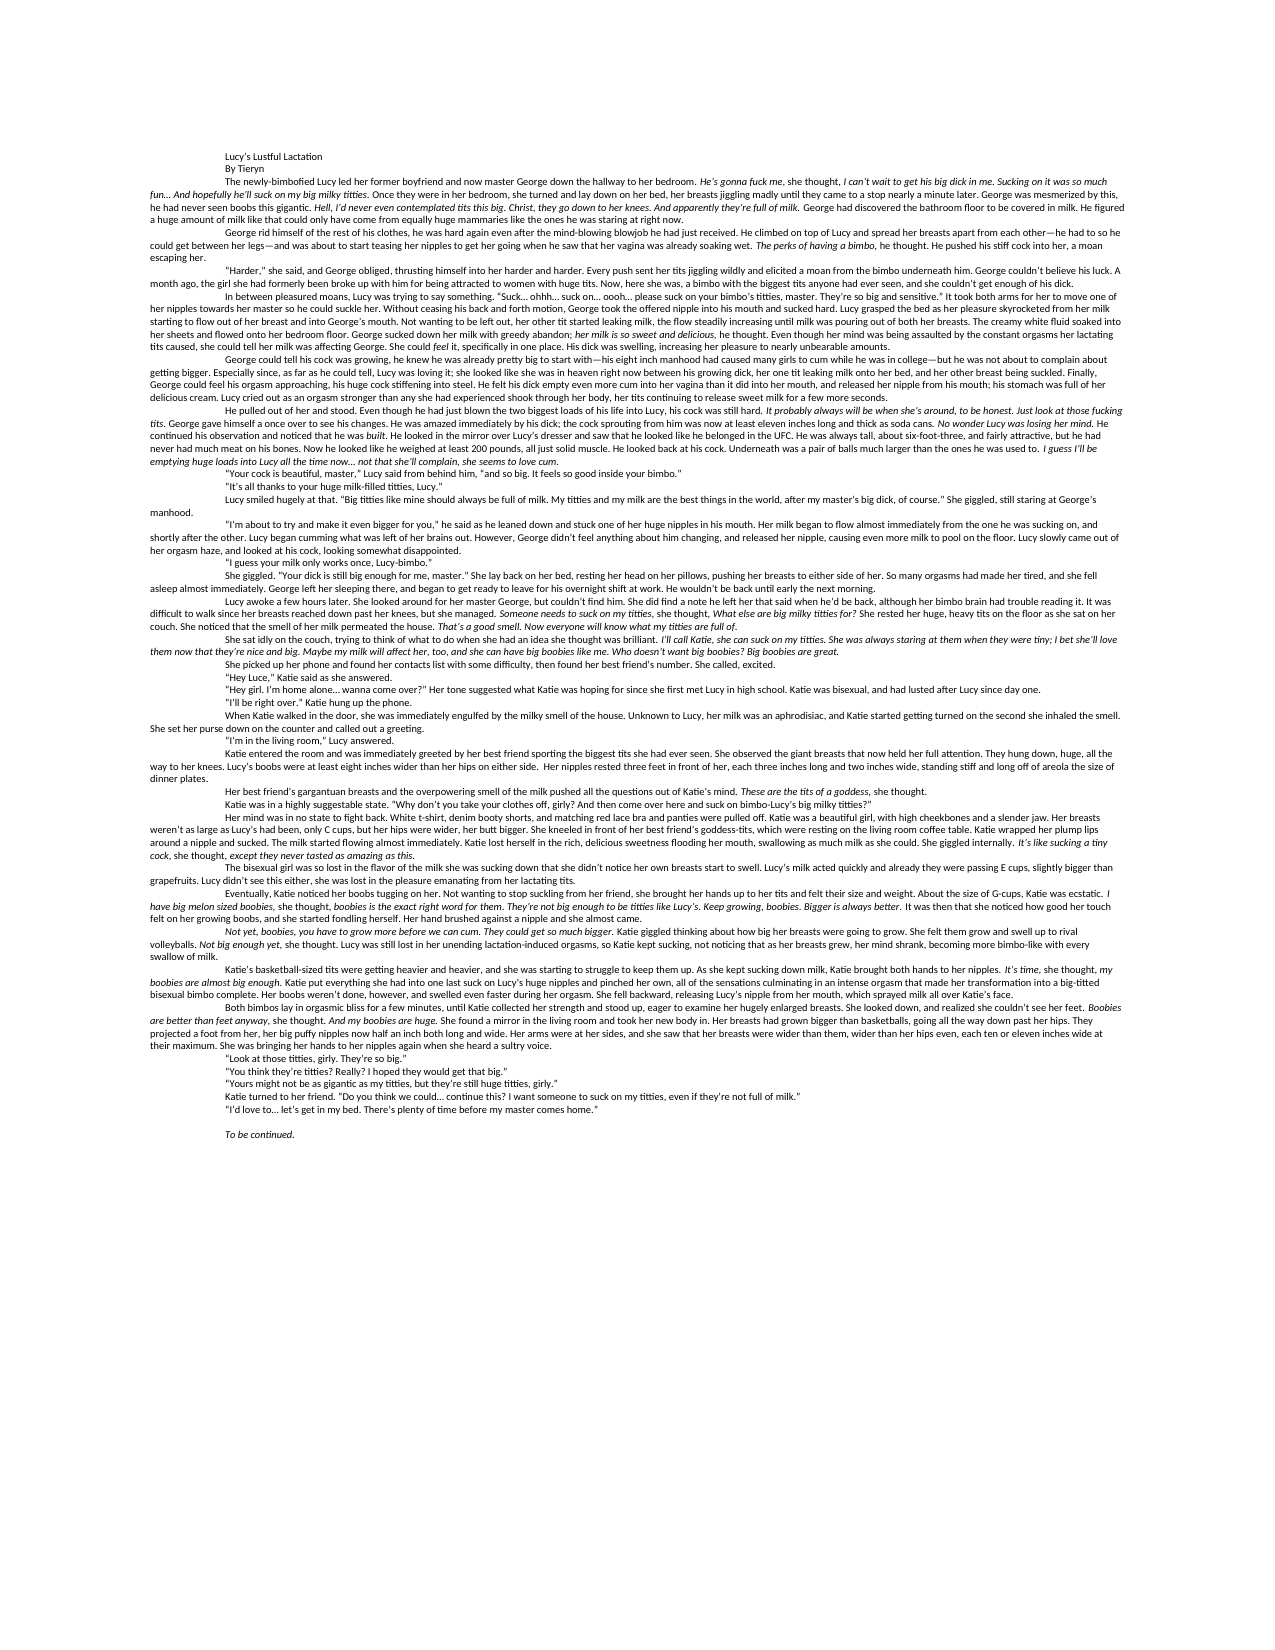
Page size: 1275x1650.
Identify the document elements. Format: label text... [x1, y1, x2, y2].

text He pulled out of her and stood. Even though he had just blown the two biggest loads of his life into Lucy, his cock was still hard. It probably always will be when she’s around, to be honest. Just look at those fucking tits. George gave himself a once over to see his changes. He was amazed immediately by his dick; the cock sprouting from him was now at least eleven inches long and thick as soda cans. No wonder Lucy was losing her mind. He continued his observation and noticed that he was built. He looked in the mirror over Lucy’s dresser and saw that he looked like he belonged in the UFC. He was always tall, about six-foot-three, and fairly attractive, but he had never had much meat on his bones. Now he looked like he weighed at least 200 pounds, all just solid muscle. He looked back at his cock. Underneath was a pair of balls much larger than the ones he was used to. I guess I’ll be emptying huge loads into Lucy all the time now… not that she’ll complain, she seems to love cum. [150, 404, 1125, 468]
text “It’s all thanks to your huge milk-filled titties, Lucy.” [150, 480, 1125, 493]
text She sat idly on the couch, trying to think of what to do when she had an idea she thought was brilliant. I’ll call Katie, she can suck on my titties. She was always staring at them when they were tiny; I bet she’ll love them now that they’re nice and big. Maybe my milk will affect her, too, and she can have big boobies like me. Who doesn’t want big boobies? Big boobies are great. [150, 633, 1125, 658]
text The newly-bimbofied Lucy led her former boyfriend and now master George down the hallway to her bedroom. He’s gonna fuck me, she thought, I can’t wait to get his big dick in me. Sucking on it was so much fun… And hopefully he’ll suck on my big milky titties. Once they were in her bedroom, she turned and lay down on her bed, her breasts jiggling madly until they came to a stop nearly a minute later. George was mesmerized by this, he had never seen boobs this gigantic. Hell, I’d never even contemplated tits this big. Christ, they go down to her knees. And apparently they’re full of milk. George had discovered the bathroom floor to be covered in milk. He figured a huge amount of milk like that could only have come from equally huge mammaries like the ones he was staring at right now. [150, 175, 1125, 226]
text “I’m about to try and make it even bigger for you,” he said as he leaned down and stuck one of her huge nipples in his mouth. Her milk began to flow almost immediately from the one he was sucking on, and shortly after the other. Lucy began cumming what was left of her brains out. However, George didn’t feel anything about him changing, and released her nipple, causing even more milk to pool on the floor. Lucy slowly came out of her orgasm haze, and looked at his cock, looking somewhat disappointed. [150, 518, 1125, 557]
text “Look at those titties, girly. They’re so big.” [150, 1052, 1125, 1065]
text “You think they’re titties? Really? I hoped they would get that big.” [150, 1065, 1125, 1078]
text Her best friend’s gargantuan breasts and the overpowering smell of the milk pushed all the questions out of Katie’s mind. These are the tits of a goddess, she thought. [150, 785, 1125, 798]
text “I’d love to… let’s get in my bed. There’s plenty of time before my master comes home.” [150, 1103, 1125, 1116]
text She picked up her phone and found her contacts list with some difficulty, then found her best friend’s number. She called, excited. [150, 658, 1125, 671]
text Not yet, boobies, you have to grow more before we can cum. They could get so much bigger. Katie giggled thinking about how big her breasts were going to grow. She felt them grow and swell up to rival volleyballs. Not big enough yet, she thought. Lucy was still lost in her unending lactation-induced orgasms, so Katie kept sucking, not noticing that as her breasts grew, her mind shrank, becoming more bimbo-like with every swallow of milk. [150, 925, 1125, 963]
text “I’m in the living room,” Lucy answered. [150, 734, 1125, 747]
text “I’ll be right over.” Katie hung up the phone. [150, 696, 1125, 709]
text Katie entered the room and was immediately greeted by her best friend sporting the biggest tits she had ever seen. She observed the giant breasts that now held her full attention. They hung down, huge, all the way to her knees. Lucy’s boobs were at least eight inches wider than her hips on either side. Her nipples rested three feet in front of her, each three inches long and two inches wide, standing stiff and long off of areola the size of dinner plates. [150, 747, 1125, 785]
text Katie turned to her friend. “Do you think we could… continue this? I want someone to suck on my titties, even if they’re not full of milk.” [150, 1090, 1125, 1103]
text To be continued. [150, 1128, 1125, 1141]
text George rid himself of the rest of his clothes, he was hard again even after the mind-blowing blowjob he had just received. He climbed on top of Lucy and spread her breasts apart from each other—he had to so he could get between her legs—and was about to start teasing her nipples to get her going when he saw that her vagina was already soaking wet. The perks of having a bimbo, he thought. He pushed his stiff cock into her, a moan escaping her. [150, 226, 1125, 264]
text She giggled. “Your dick is still big enough for me, master.” She lay back on her bed, resting her head on her pillows, pushing her breasts to either side of her. So many orgasms had made her tired, and she fell asleep almost immediately. George left her sleeping there, and began to get ready to leave for his overnight shift at work. He wouldn’t be back until early the next morning. [150, 569, 1125, 595]
text Lucy’s Lustful Lactation [150, 150, 1125, 163]
text Eventually, Katie noticed her boobs tugging on her. Not wanting to stop suckling from her friend, she brought her hands up to her tits and felt their size and weight. About the size of G-cups, Katie was ecstatic. I have big melon sized boobies, she thought, boobies is the exact right word for them. They’re not big enough to be titties like Lucy’s. Keep growing, boobies. Bigger is always better. It was then that she noticed how good her touch felt on her growing boobs, and she started fondling herself. Her hand brushed against a nipple and she almost came. [150, 887, 1125, 925]
text When Katie walked in the door, she was immediately engulfed by the milky smell of the house. Unknown to Lucy, her milk was an aphrodisiac, and Katie started getting turned on the second she inhaled the smell. She set her purse down on the counter and called out a greeting. [150, 709, 1125, 734]
text “Hey Luce,” Katie said as she answered. [150, 671, 1125, 684]
text Lucy smiled hugely at that. “Big titties like mine should always be full of milk. My titties and my milk are the best things in the world, after my master’s big dick, of course.” She giggled, still staring at George’s manhood. [150, 493, 1125, 518]
text Lucy awoke a few hours later. She looked around for her master George, but couldn’t find him. She did find a note he left her that said when he’d be back, although her bimbo brain had trouble reading it. It was difficult to walk since her breasts reached down past her knees, but she managed. Someone needs to suck on my titties, she thought, What else are big milky titties for? She rested her huge, heavy tits on the floor as she sat on her couch. She noticed that the smell of her milk permeated the house. That’s a good smell. Now everyone will know what my titties are full of. [150, 595, 1125, 633]
text Katie was in a highly suggestable state. “Why don’t you take your clothes off, girly? And then come over here and suck on bimbo-Lucy’s big milky titties?” [150, 798, 1125, 811]
text Her mind was in no state to fight back. White t-shirt, denim booty shorts, and matching red lace bra and panties were pulled off. Katie was a beautiful girl, with high cheekbones and a slender jaw. Her breasts weren’t as large as Lucy’s had been, only C cups, but her hips were wider, her butt bigger. She kneeled in front of her best friend’s goddess-tits, which were resting on the living room coffee table. Katie wrapped her plump lips around a nipple and sucked. The milk started flowing almost immediately. Katie lost herself in the rich, delicious sweetness flooding her mouth, swallowing as much milk as she could. She giggled internally. It’s like sucking a tiny cock, she thought, except they never tasted as amazing as this. [150, 811, 1125, 862]
text Both bimbos lay in orgasmic bliss for a few minutes, until Katie collected her strength and stood up, eager to examine her hugely enlarged breasts. She looked down, and realized she couldn’t see her feet. Boobies are better than feet anyway, she thought. And my boobies are huge. She found a mirror in the living room and took her new body in. Her breasts had grown bigger than basketballs, going all the way down past her hips. They projected a foot from her, her big puffy nipples now half an inch both long and wide. Her arms were at her sides, and she saw that her breasts were wider than them, wider than her hips even, each ten or eleven inches wide at their maximum. She was bringing her hands to her nipples again when she heard a sultry voice. [150, 1001, 1125, 1052]
text The bisexual girl was so lost in the flavor of the milk she was sucking down that she didn’t notice her own breasts start to swell. Lucy’s milk acted quickly and already they were passing E cups, slightly bigger than grapefruits. Lucy didn’t see this either, she was lost in the pleasure emanating from her lactating tits. [150, 862, 1125, 887]
